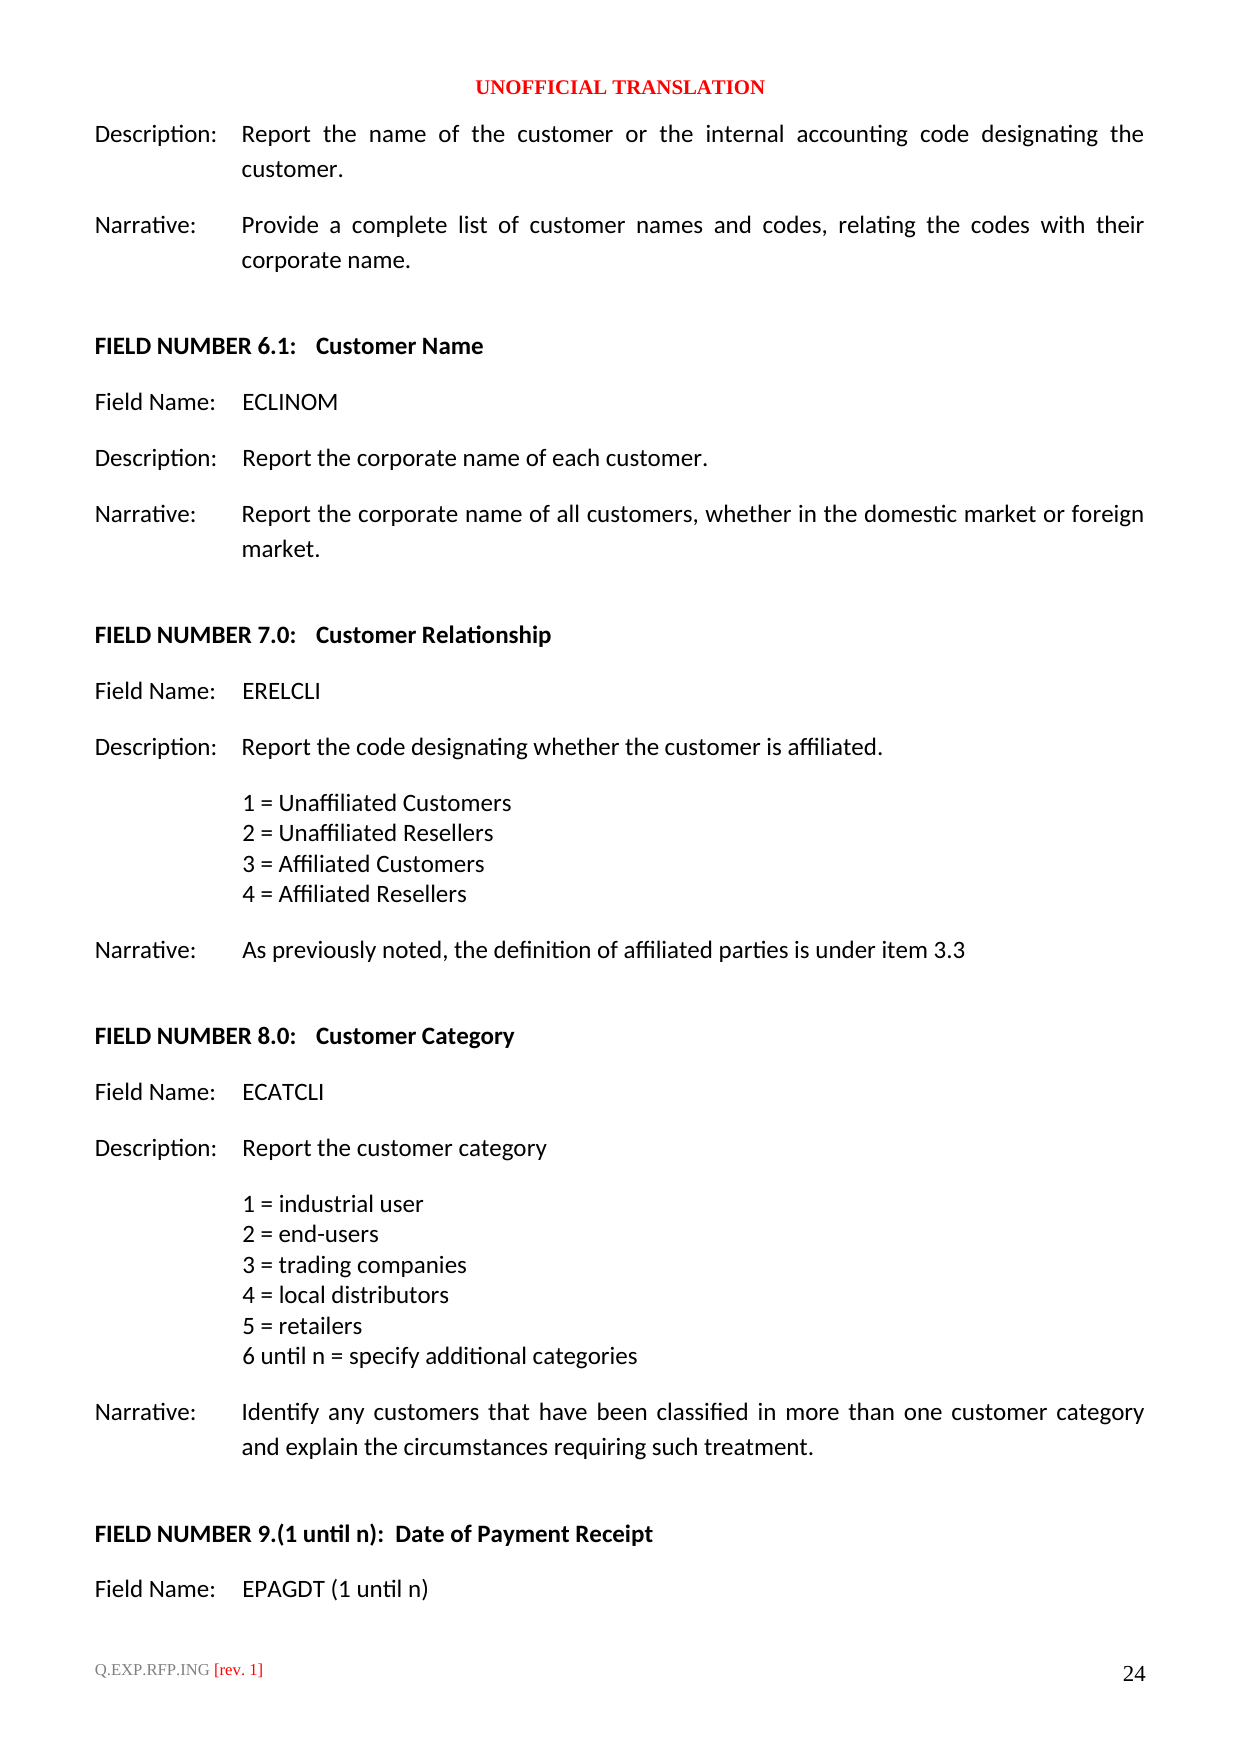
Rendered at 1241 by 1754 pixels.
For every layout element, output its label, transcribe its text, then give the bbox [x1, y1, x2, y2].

text Description: Report the customer category [94, 1132, 1146, 1163]
text FIELD NUMBER 6.1: Customer Name [94, 330, 1146, 361]
text Field Name: EPAGDT (1 until n) [94, 1573, 1146, 1604]
text 2 = Unaffiliated Resellers [168, 817, 1146, 848]
text 6 until n = specify additional categories [168, 1341, 1146, 1371]
text 4 = Affiliated Resellers [168, 878, 1146, 909]
text Narrative: Report the corporate name of all customers, whether in the domestic market or foreign market. [94, 498, 1146, 563]
text Field Name: ECLINOM [94, 386, 1146, 417]
text FIELD NUMBER 7.0: Customer Relationship [94, 619, 1146, 650]
text Description: Report the corporate name of each customer. [94, 442, 1146, 472]
text 1 = industrial user [168, 1188, 1146, 1218]
text Narrative: Provide a complete list of customer names and codes, relating the codes with their corporate name. [94, 209, 1146, 274]
text 4 = local distributors [168, 1279, 1146, 1310]
text 5 = retailers [168, 1310, 1146, 1341]
text 1 = Unaffiliated Customers [168, 787, 1146, 817]
text Narrative: As previously noted, the definition of affiliated parties is under item 3.3 [94, 934, 1146, 964]
text 3 = trading companies [168, 1249, 1146, 1279]
text Field Name: ECATCLI [94, 1076, 1146, 1107]
text Narrative: Identify any customers that have been classified in more than one customer category and explain the circumstances requiring such treatment. [94, 1396, 1146, 1462]
text Description: Report the code designating whether the customer is affiliated. [94, 731, 1146, 761]
text Field Name: ERELCLI [94, 675, 1146, 706]
text Description: Report the name of the customer or the internal accounting code designating the customer. [94, 118, 1146, 184]
text 3 = Affiliated Customers [168, 848, 1146, 878]
text FIELD NUMBER 9.(1 until n): Date of Payment Receipt [94, 1518, 1146, 1548]
text 2 = end-users [168, 1218, 1146, 1249]
text FIELD NUMBER 8.0: Customer Category [94, 1020, 1146, 1051]
